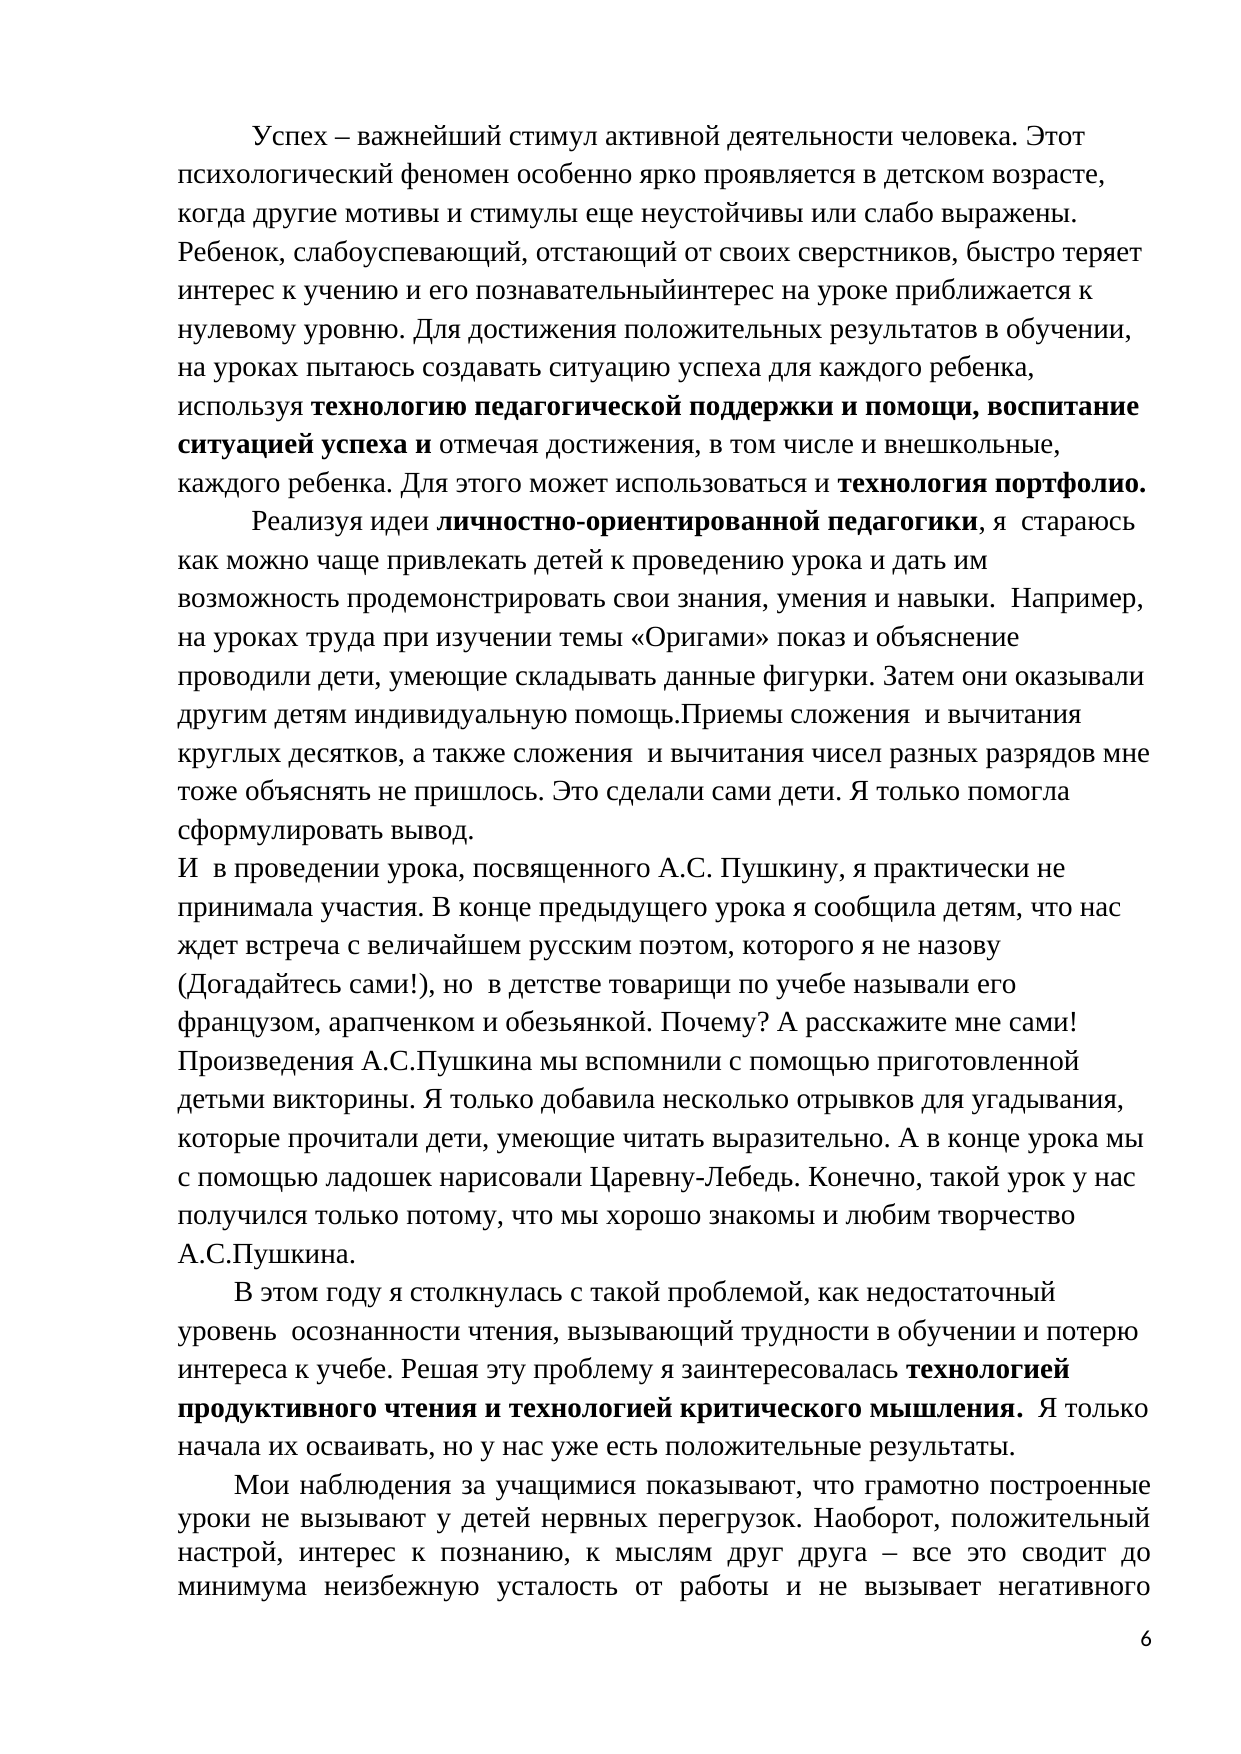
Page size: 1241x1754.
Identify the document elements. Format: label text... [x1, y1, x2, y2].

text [177, 1467, 1152, 1601]
text И в проведении урока, посвященного А.С. Пушкину, я практически не принимала участия. В конце предыдущего урока я сообщила детям, что нас ждет встреча с величайшем русским поэтом, которого я не назову (Догадайтесь сами!), но в детстве товарищи по учебе называли его французом, арапченком и обезьянкой. Почему? А расскажите мне сами! Произведения А.С.Пушкина мы вспомнили с помощью приготовленной детьми викторины. Я только добавила несколько отрывков для угадывания, которые прочитали дети, умеющие читать выразительно. А в конце урока мы с помощью ладошек нарисовали Царевну-Лебедь. Конечно, такой урок у нас получился только потому, что мы хорошо знакомы и любим творчество А.С.Пушкина. [177, 850, 1152, 1269]
text Реализуя идеи личностно-ориентированной педагогики, я стараюсь как можно чаще привлекать детей к проведению урока и дать им возможность продемонстрировать свои знания, умения и навыки. Например, на уроках труда при изучении темы «Оригами» показ и объяснение проводили дети, умеющие складывать данные фигурки. Затем они оказывали другим детям индивидуальную помощь.Приемы сложения и вычитания круглых десятков, а также сложения и вычитания чисел разных разрядов мне тоже объяснять не пришлось. Это сделали сами дети. Я только помогла сформулировать вывод. [177, 503, 1152, 845]
text В этом году я столкнулась с такой проблемой, как недостаточный уровень осознанности чтения, вызывающий трудности в обучении и потерю интереса к учебе. Решая эту проблему я заинтересовалась технологией продуктивного чтения и технологией критического мышления. Я только начала их осваивать, но у нас уже есть положительные результаты. [177, 1274, 1152, 1462]
text Успех – важнейший стимул активной деятельности человека. Этот психологический феномен особенно ярко проявляется в детском возрасте, когда другие мотивы и стимулы еще неустойчивы или слабо выражены. Ребенок, слабоуспевающий, отстающий от своих сверстников, быстро теряет интерес к учению и его познавательныйинтерес на уроке приближается к нулевому уровню. Для достижения положительных результатов в обучении, на уроках пытаюсь создавать ситуацию успеха для каждого ребенка, используя технологию педагогической поддержки и помощи, воспитание ситуацией успеха и отмечая достижения, в том числе и внешкольные, каждого ребенка. Для этого может использоваться и технология портфолио. [177, 118, 1152, 498]
